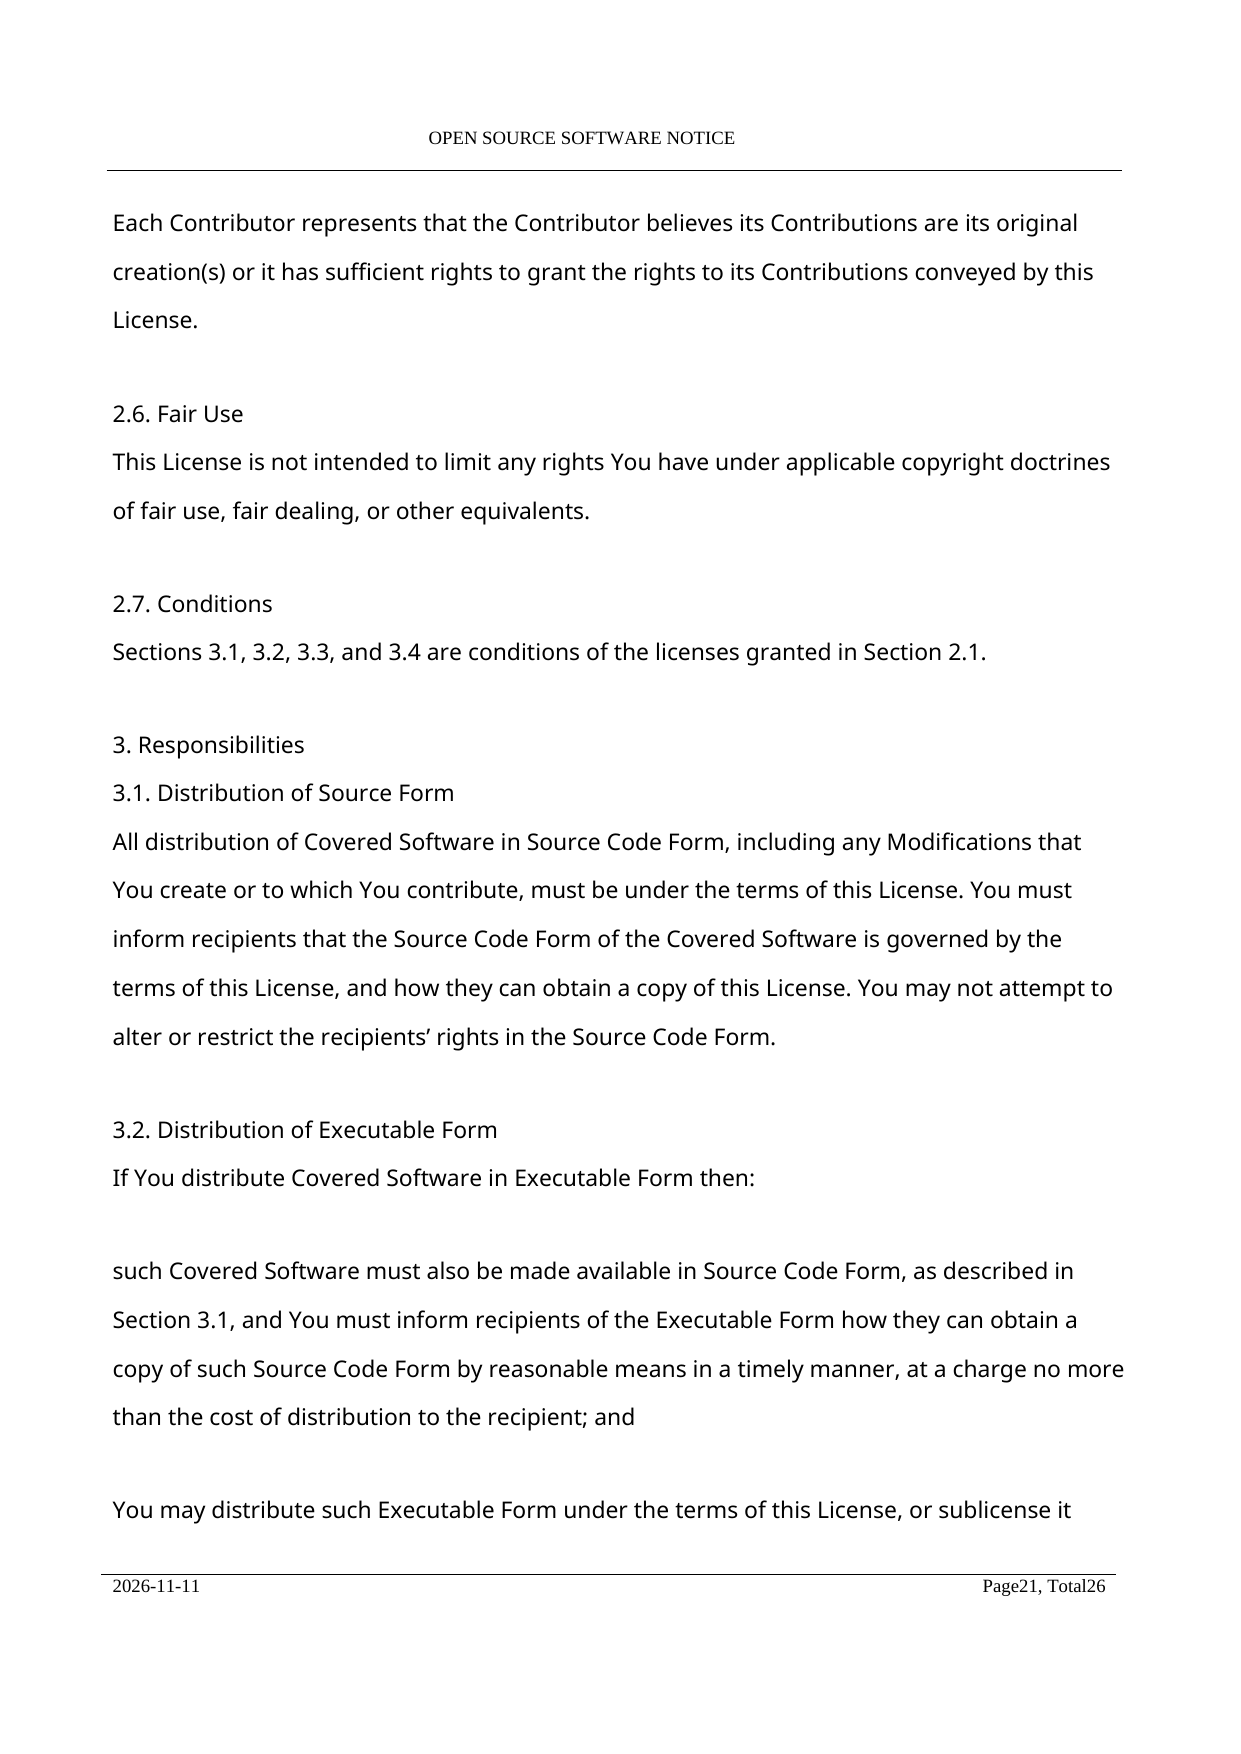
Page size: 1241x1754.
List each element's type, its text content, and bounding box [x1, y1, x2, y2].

text 2.7. Conditions [112, 587, 1128, 620]
text 3. Responsibilities [112, 728, 1128, 761]
text Sections 3.1, 3.2, 3.3, and 3.4 are conditions of the licenses granted in Section 2.1. [112, 635, 1128, 668]
text This License is not intended to limit any rights You have under applicable copyright doctrines of fair use, fair dealing, or other equivalents. [112, 445, 1128, 526]
text Each Contributor represents that the Contributor believes its Contributions are its original creation(s) or it has sufficient rights to grant the rights to its Contributions conveyed by this License. [112, 206, 1128, 336]
text such Covered Software must also be made available in Source Code Form, as described in Section 3.1, and You must inform recipients of the Executable Form how they can obtain a copy of such Source Code Form by reasonable means in a timely manner, at a charge no more than the cost of distribution to the recipient; and [112, 1254, 1128, 1433]
text If You distribute Covered Software in Executable Form then: [112, 1161, 1128, 1194]
text All distribution of Covered Software in Source Code Form, including any Modifications that You create or to which You contribute, must be under the terms of this License. You must inform recipients that the Source Code Form of the Covered Software is governed by the terms of this License, and how they can obtain a copy of this License. You may not attempt to alter or restrict the recipients’ rights in the Source Code Form. [112, 825, 1128, 1052]
text 2.6. Fair Use [112, 397, 1128, 429]
text 3.2. Distribution of Executable Form [112, 1113, 1128, 1146]
text 3.1. Distribution of Source Form [112, 777, 1128, 809]
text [112, 1494, 1128, 1526]
